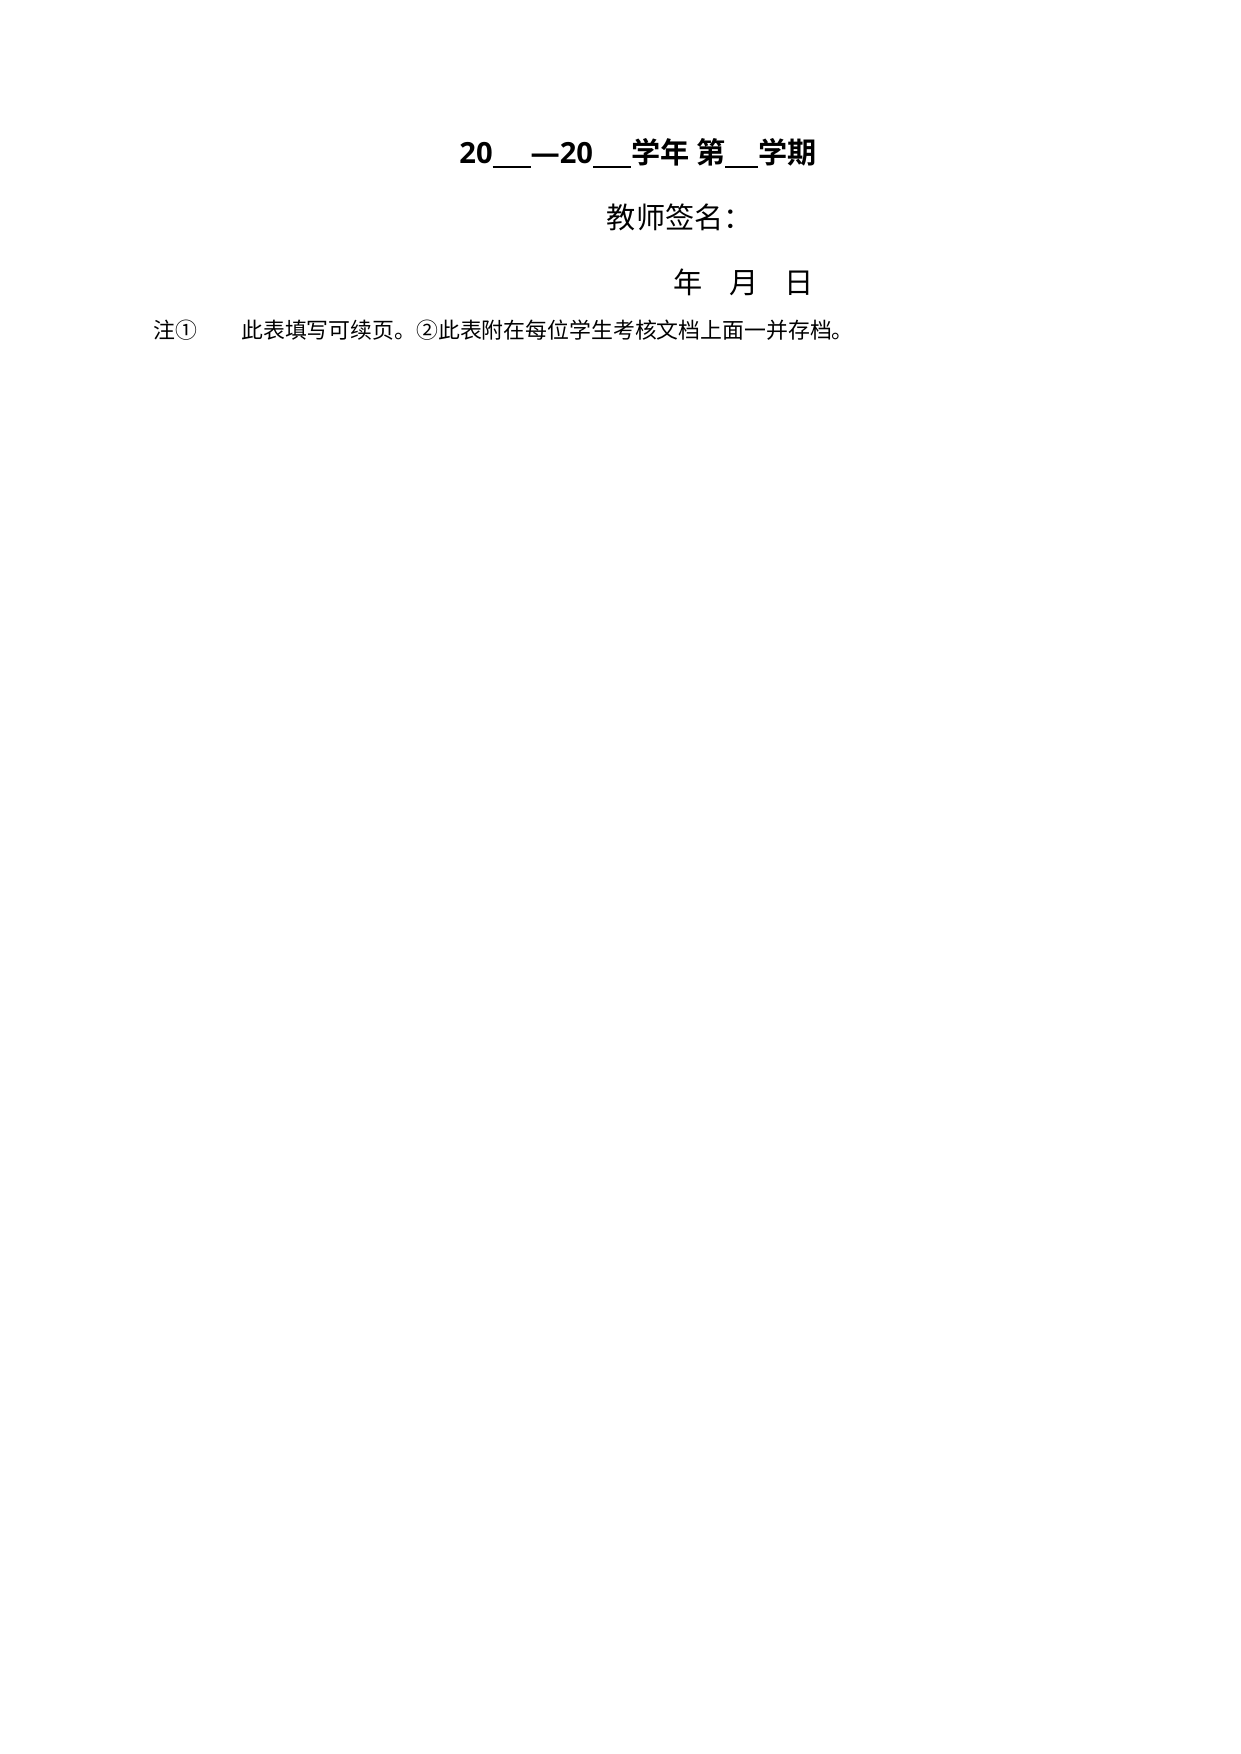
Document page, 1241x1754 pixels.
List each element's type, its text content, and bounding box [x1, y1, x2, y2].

text 20 —20 学年 第 学期 [153, 118, 1122, 183]
text 年 月 日 [153, 248, 1122, 313]
text 教师签名： [153, 183, 1122, 248]
list 此表填写可续页。②此表附在每位学生考核文档上面一并存档。 [153, 313, 1122, 346]
